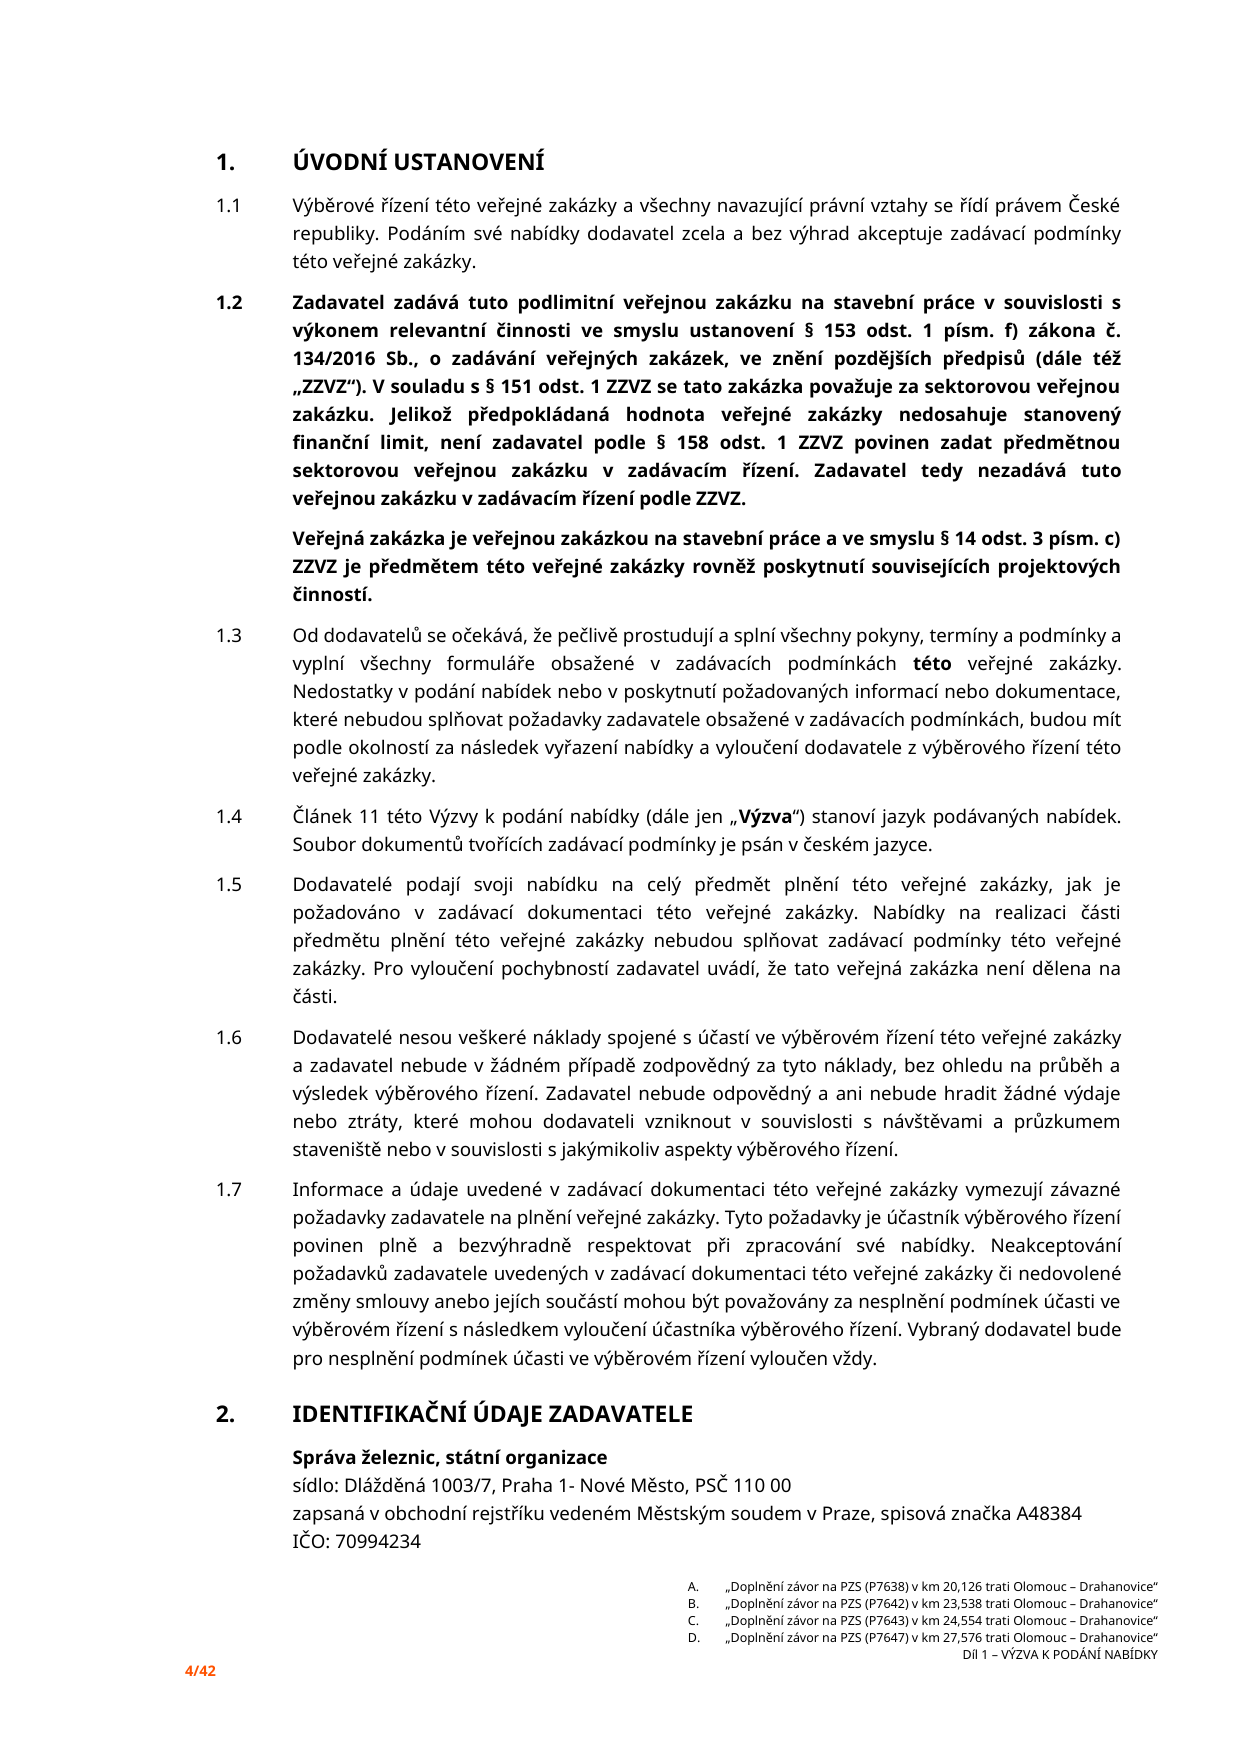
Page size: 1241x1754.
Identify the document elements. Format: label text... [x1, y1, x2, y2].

text Dodavatelé nesou veškeré náklady spojené s účastí ve výběrovém řízení této veřejné zakázky a zadavatel nebude v žádném případě zodpovědný za tyto náklady, bez ohledu na průběh a výsledek výběrového řízení. Zadavatel nebude odpovědný a ani nebude hradit žádné výdaje nebo ztráty, které mohou dodavateli vzniknout v souvislosti s návštěvami a průzkumem staveniště nebo v souvislosti s jakýmikoliv aspekty výběrového řízení. [216, 1024, 1122, 1162]
text IČO: 70994234 [292, 1529, 1122, 1554]
text Výběrové řízení této veřejné zakázky a všechny navazující právní vztahy se řídí právem České republiky. Podáním své nabídky dodavatel zcela a bez výhrad akceptuje zadávací podmínky této veřejné zakázky. [216, 192, 1122, 274]
text Dodavatelé podají svoji nabídku na celý předmět plnění této veřejné zakázky, jak je požadováno v zadávací dokumentaci této veřejné zakázky. Nabídky na realizaci části předmětu plnění této veřejné zakázky nebudou splňovat zadávací podmínky této veřejné zakázky. Pro vyloučení pochybností zadavatel uvádí, že tato veřejná zakázka není dělena na části. [216, 871, 1122, 1009]
list Veřejná zakázka je veřejnou zakázkou na stavební práce a ve smyslu § 14 odst. 3 písm. c) ZZVZ je předmětem této veřejné zakázky rovněž poskytnutí souvisejících projektových činností. [292, 526, 1122, 607]
text IDENTIFIKAČNÍ ÚDAJE ZADAVATELE [216, 1398, 1122, 1429]
text Správa železnic, státní organizace [292, 1445, 1122, 1470]
text sídlo: Dlážděná 1003/7, Praha 1- Nové Město, PSČ 110 00 [292, 1473, 1122, 1498]
text ÚVODNÍ USTANOVENÍ [216, 146, 1122, 177]
text Zadavatel zadává tuto podlimitní veřejnou zakázku na stavební práce v souvislosti s výkonem relevantní činnosti ve smyslu ustanovení § 153 odst. 1 písm. f) zákona č. 134/2016 Sb., o zadávání veřejných zakázek, ve znění pozdějších předpisů (dále též „ZZVZ“). V souladu s § 151 odst. 1 ZZVZ se tato zakázka považuje za sektorovou veřejnou zakázku. Jelikož předpokládaná hodnota veřejné zakázky nedosahuje stanovený finanční limit, není zadavatel podle § 158 odst. 1 ZZVZ povinen zadat předmětnou sektorovou veřejnou zakázku v zadávacím řízení. Zadavatel tedy nezadává tuto veřejnou zakázku v zadávacím řízení podle ZZVZ. [216, 289, 1122, 511]
text Od dodavatelů se očekává, že pečlivě prostudují a splní všechny pokyny, termíny a podmínky a vyplní všechny formuláře obsažené v zadávacích podmínkách této veřejné zakázky. Nedostatky v podání nabídek nebo v poskytnutí požadovaných informací nebo dokumentace, které nebudou splňovat požadavky zadavatele obsažené v zadávacích podmínkách, budou mít podle okolností za následek vyřazení nabídky a vyloučení dodavatele z výběrového řízení této veřejné zakázky. [216, 622, 1122, 788]
text zapsaná v obchodní rejstříku vedeném Městským soudem v Praze, spisová značka A48384 [292, 1501, 1122, 1526]
text Informace a údaje uvedené v zadávací dokumentaci této veřejné zakázky vymezují závazné požadavky zadavatele na plnění veřejné zakázky. Tyto požadavky je účastník výběrového řízení povinen plně a bezvýhradně respektovat při zpracování své nabídky. Neakceptování požadavků zadavatele uvedených v zadávací dokumentaci této veřejné zakázky či nedovolené změny smlouvy anebo jejích součástí mohou být považovány za nesplnění podmínek účasti ve výběrovém řízení s následkem vyloučení účastníka výběrového řízení. Vybraný dodavatel bude pro nesplnění podmínek účasti ve výběrovém řízení vyloučen vždy. [216, 1177, 1122, 1370]
text Článek 11 této Výzvy k podání nabídky (dále jen „Výzva“) stanoví jazyk podávaných nabídek. Soubor dokumentů tvořících zadávací podmínky je psán v českém jazyce. [216, 803, 1122, 856]
